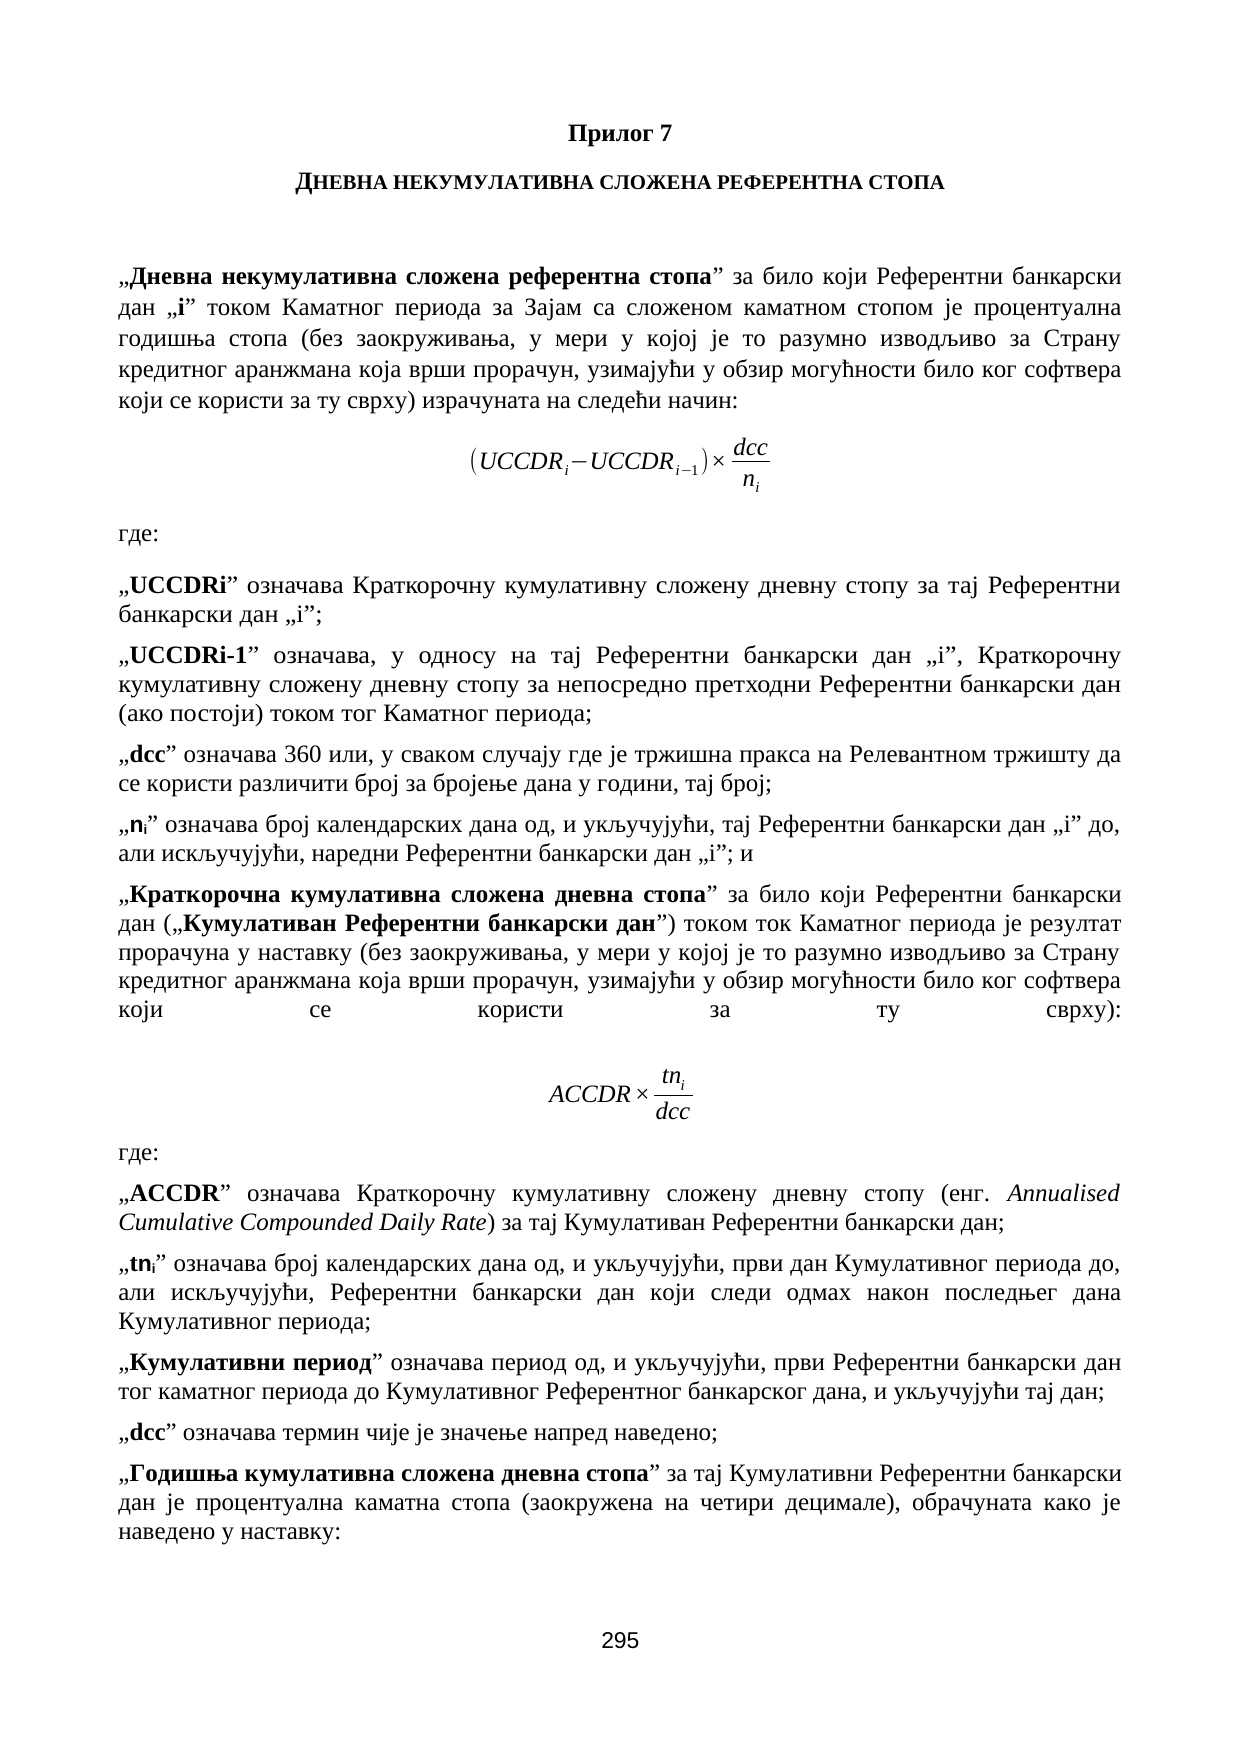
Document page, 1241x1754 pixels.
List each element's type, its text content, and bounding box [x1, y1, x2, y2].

text ДНЕВНА НЕКУМУЛАТИВНА СЛОЖЕНА РЕФЕРЕНТНА СТОПА [118, 166, 1122, 194]
text „Кумулативни период” означава период од, и укључујући, први Референтни банкарски дан тог каматног периода до Кумулативног Референтног банкарског дана, и укључујући тај дан; [118, 1347, 1122, 1405]
text „dcc” означава 360 или, у сваком случају где је тржишна пракса на Релевантном тржишту да се користи различити број за бројење дана у години, тај број; [118, 739, 1122, 797]
text где: [118, 1137, 1122, 1166]
text „ACCDR” означава Краткорочну кумулативну сложену дневну стопу (енг. Annualised Cumulative Compounded Daily Rate) за тај Кумулативан Референтни банкарски дан; [118, 1178, 1122, 1236]
text „ni” означава број календарских дана од, и укључујући, тај Референтни банкарски дан „i” до, али искључујући, наредни Референтни банкарски дан „i”; и [118, 809, 1122, 867]
text „UCCDRi” означава Краткорочну кумулативну сложену дневну стопу за тај Референтни банкарски дан „i”; [118, 571, 1122, 628]
text „Годишња кумулативна сложена дневна стопа” за тај Кумулативни Референтни банкарски дан је процентуална каматна стопа (заокружена на четири децимале), обрачуната како је наведено у наставку: [118, 1458, 1122, 1545]
text „tni” означава број календарских дана од, и укључујући, први дан Кумулативног периода до, али искључујући, Референтни банкарски дан који следи одмах након последњег дана Кумулативног периода; [118, 1248, 1122, 1335]
text „Дневна некумулативна сложена референтна стопа” за било који Референтни банкарски дан „i” током Каматног периода за Зајам са сложеном каматном стопом је процентуална годишња стопа (без заокруживања, у мери у којој је то разумно изводљиво за Страну кредитног аранжмана која врши прорачун, узимајући у обзир могућности било ког софтвера који се користи за ту сврху) израчуната на следећи начин: [118, 261, 1122, 414]
text „Краткорочна кумулативна сложена дневна стопа” за било који Референтни банкарски дан („Кумулативан Референтни банкарски дан”) током ток Каматног периода је резултат прорачуна у наставку (без заокруживања, у мери у којој је то разумно изводљиво за Страну кредитног аранжмана која врши прорачун, узимајући у обзир могућности било ког софтвера који се користи за ту сврху): [118, 879, 1122, 1049]
text „dcc” означава термин чије је значење напред наведено; [118, 1417, 1122, 1446]
text „UCCDRi-1” означава, у односу на тај Референтни банкарски дан „i”, Краткорочну кумулативну сложену дневну стопу за непосредно претходни Референтни банкарски дан (ако постоји) током тог Каматног периода; [118, 641, 1122, 727]
text Прилог 7 [118, 118, 1122, 147]
text где: [118, 518, 1122, 547]
